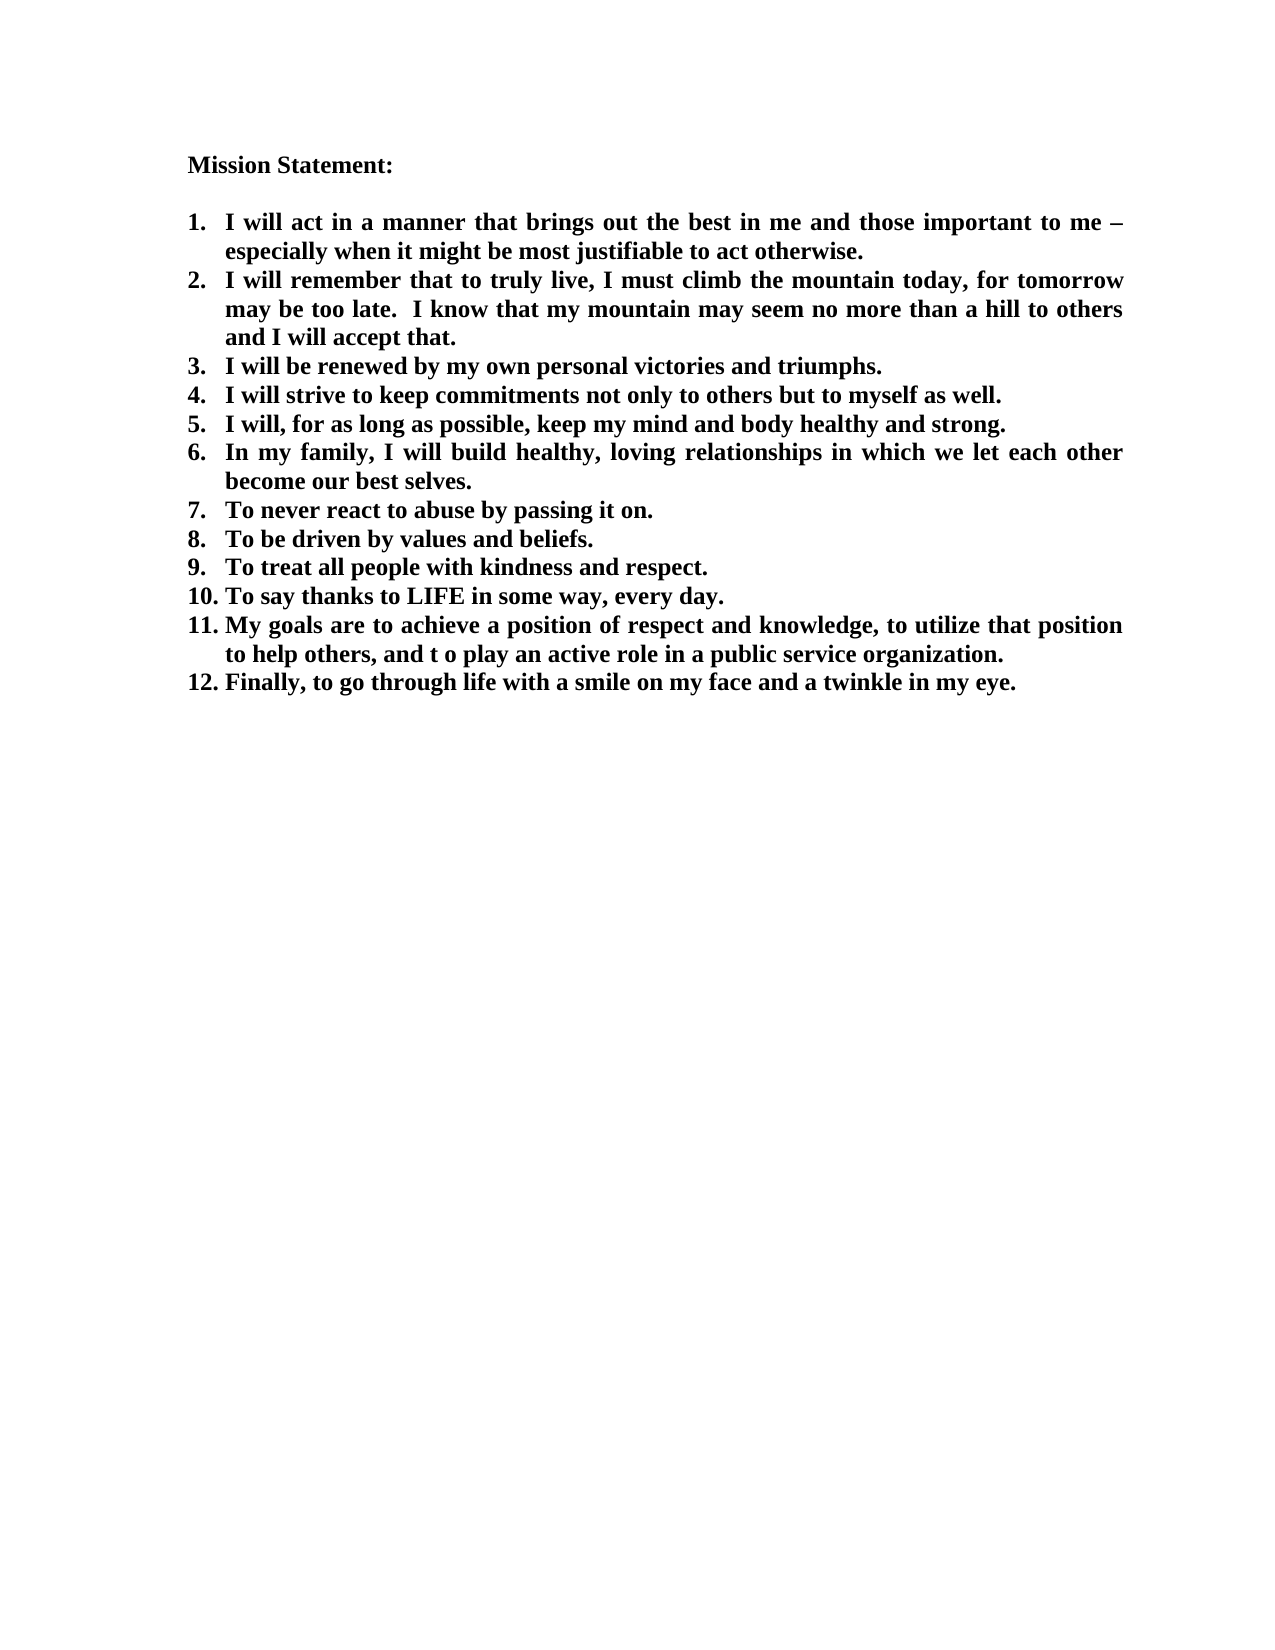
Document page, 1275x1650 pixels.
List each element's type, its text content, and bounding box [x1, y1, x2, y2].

list Finally, to go through life with a smile on my face and a twinkle in my eye. [187, 667, 1125, 696]
list I will act in a manner that brings out the best in me and those important to me – especially when it might be most justifiable to act otherwise. [187, 207, 1125, 265]
text Mission Statement: [187, 150, 1125, 179]
list In my family, I will build healthy, loving relationships in which we let each other become our best selves. [187, 437, 1125, 495]
list My goals are to achieve a position of respect and knowledge, to utilize that position to help others, and t o play an active role in a public service organization. [187, 610, 1125, 667]
list I will strive to keep commitments not only to others but to myself as well. [187, 380, 1125, 409]
list To treat all people with kindness and respect. [187, 552, 1125, 581]
list I will be renewed by my own personal victories and triumphs. [187, 351, 1125, 380]
list I will, for as long as possible, keep my mind and body healthy and strong. [187, 409, 1125, 437]
list To be driven by values and beliefs. [187, 524, 1125, 552]
list I will remember that to truly live, I must climb the mountain today, for tomorrow may be too late. I know that my mountain may seem no more than a hill to others and I will accept that. [187, 265, 1125, 351]
list To say thanks to LIFE in some way, every day. [187, 581, 1125, 610]
list To never react to abuse by passing it on. [187, 495, 1125, 524]
